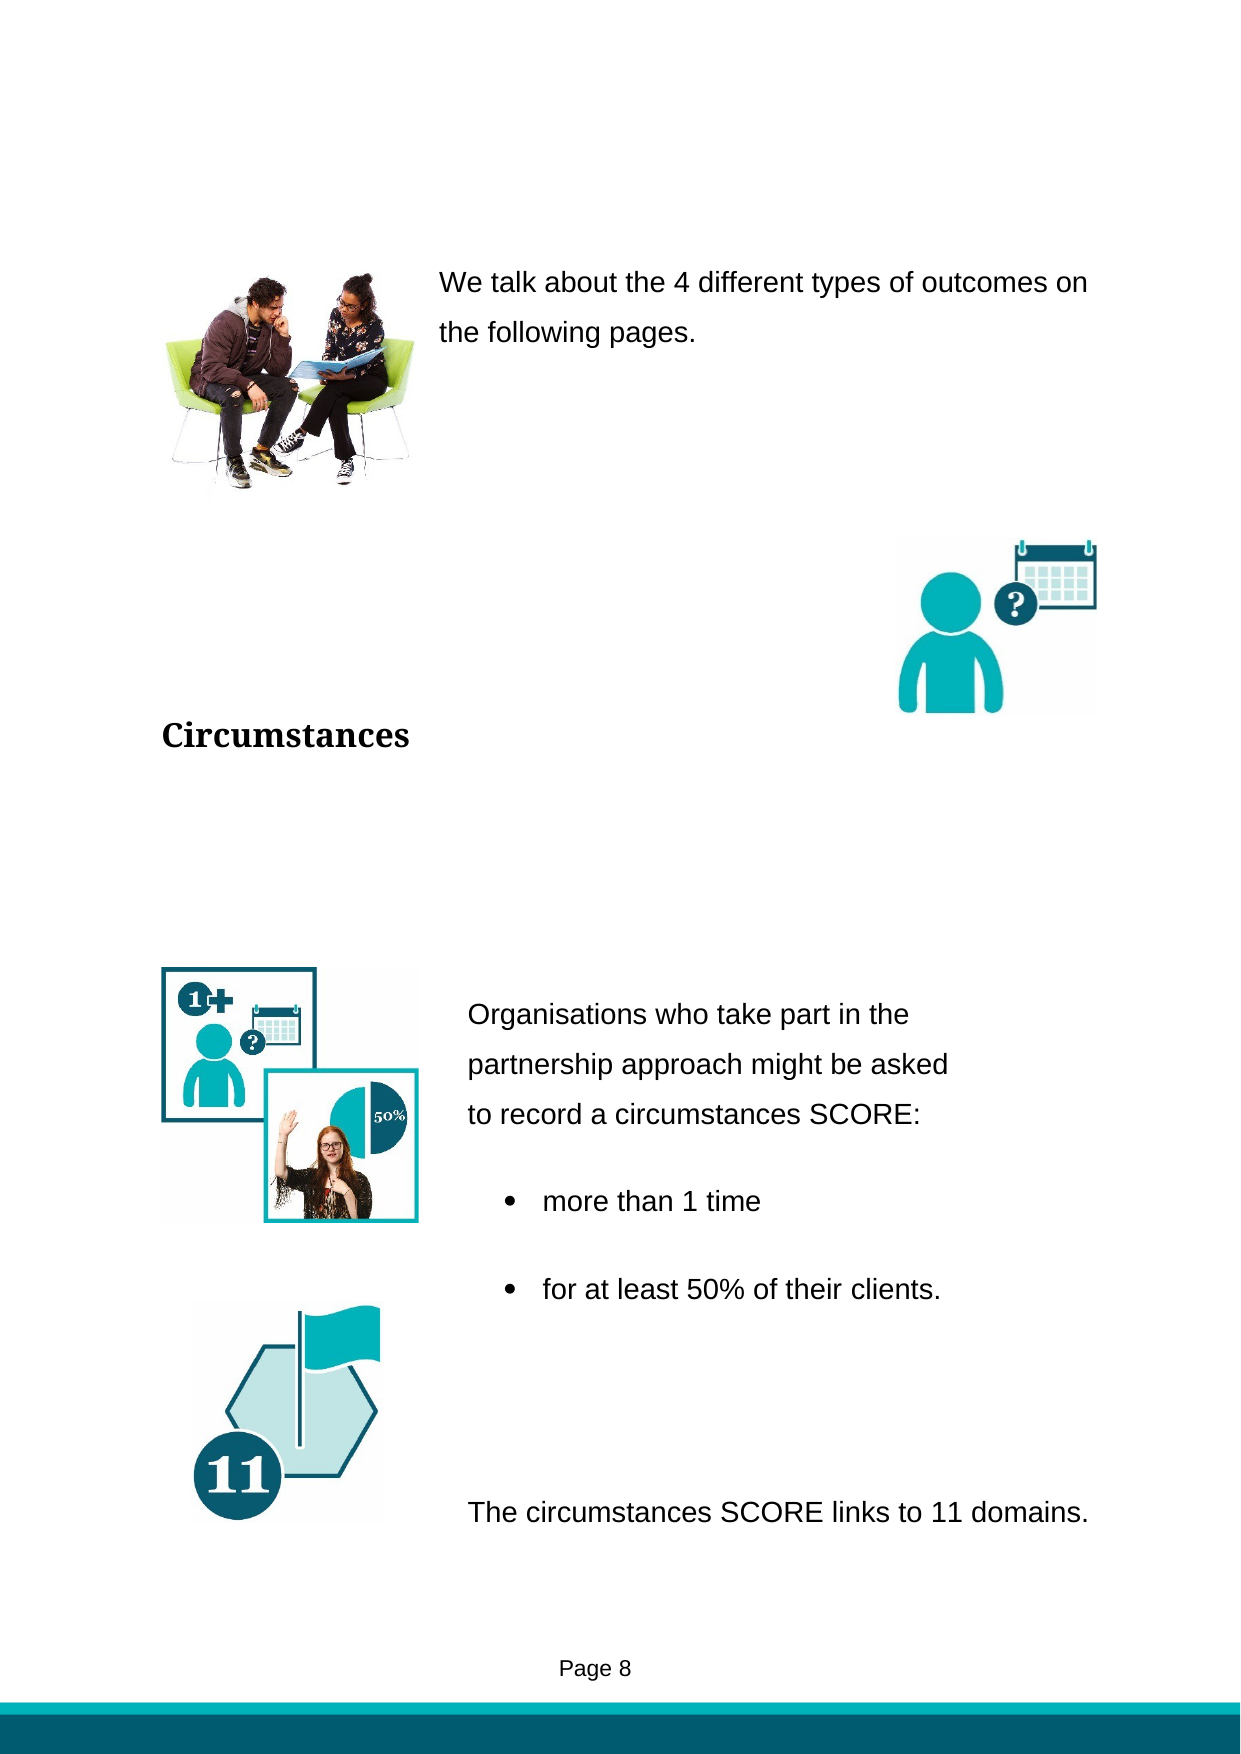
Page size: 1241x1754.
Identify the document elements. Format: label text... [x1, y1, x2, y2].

picture [0, 1702, 1241, 1714]
picture [190, 1301, 384, 1523]
subtitle Circumstances [161, 711, 416, 757]
subtitle We talk about the 4 different types of outcomes on the following pages. [439, 265, 1091, 349]
picture [161, 967, 419, 1223]
picture [895, 538, 1098, 716]
picture [161, 267, 417, 510]
